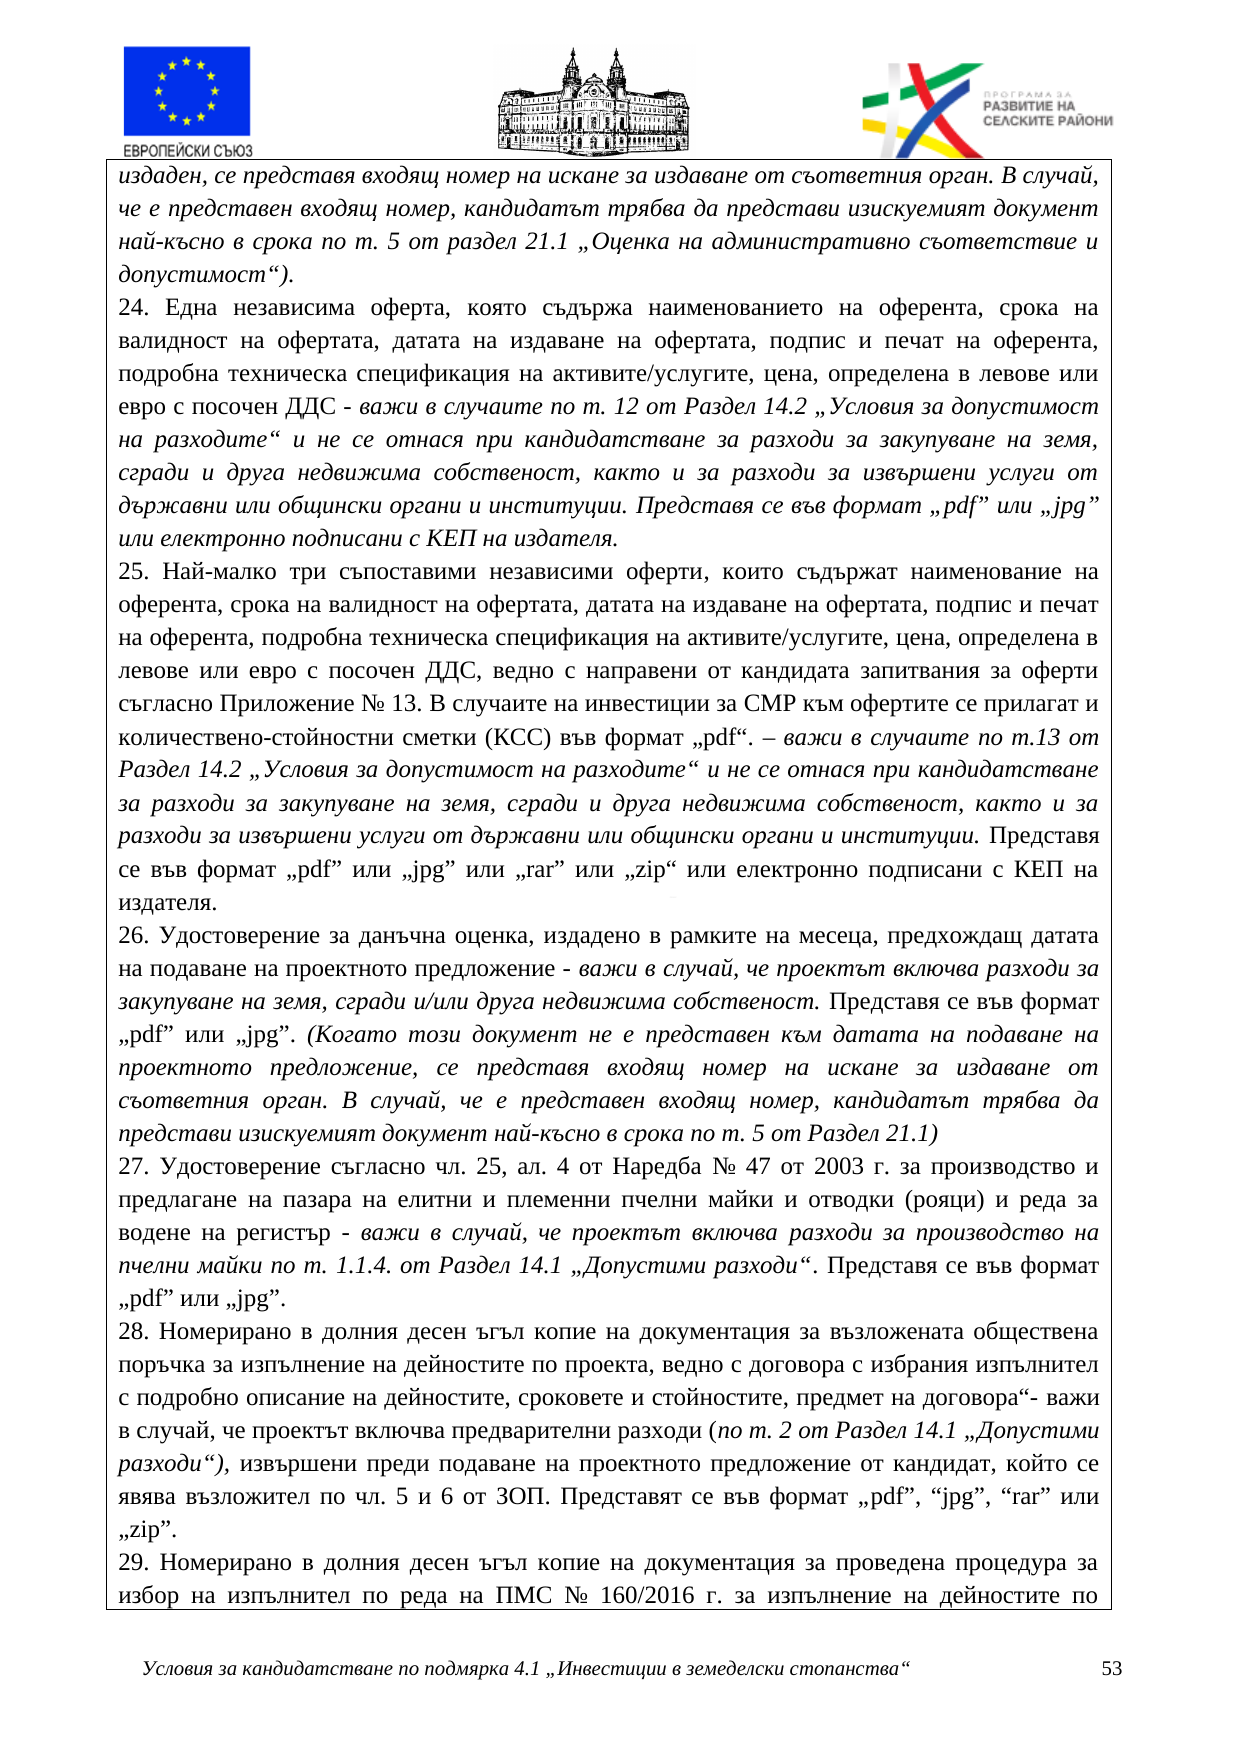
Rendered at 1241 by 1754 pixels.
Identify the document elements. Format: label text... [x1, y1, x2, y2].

picture [493, 44, 697, 159]
picture [123, 45, 254, 159]
